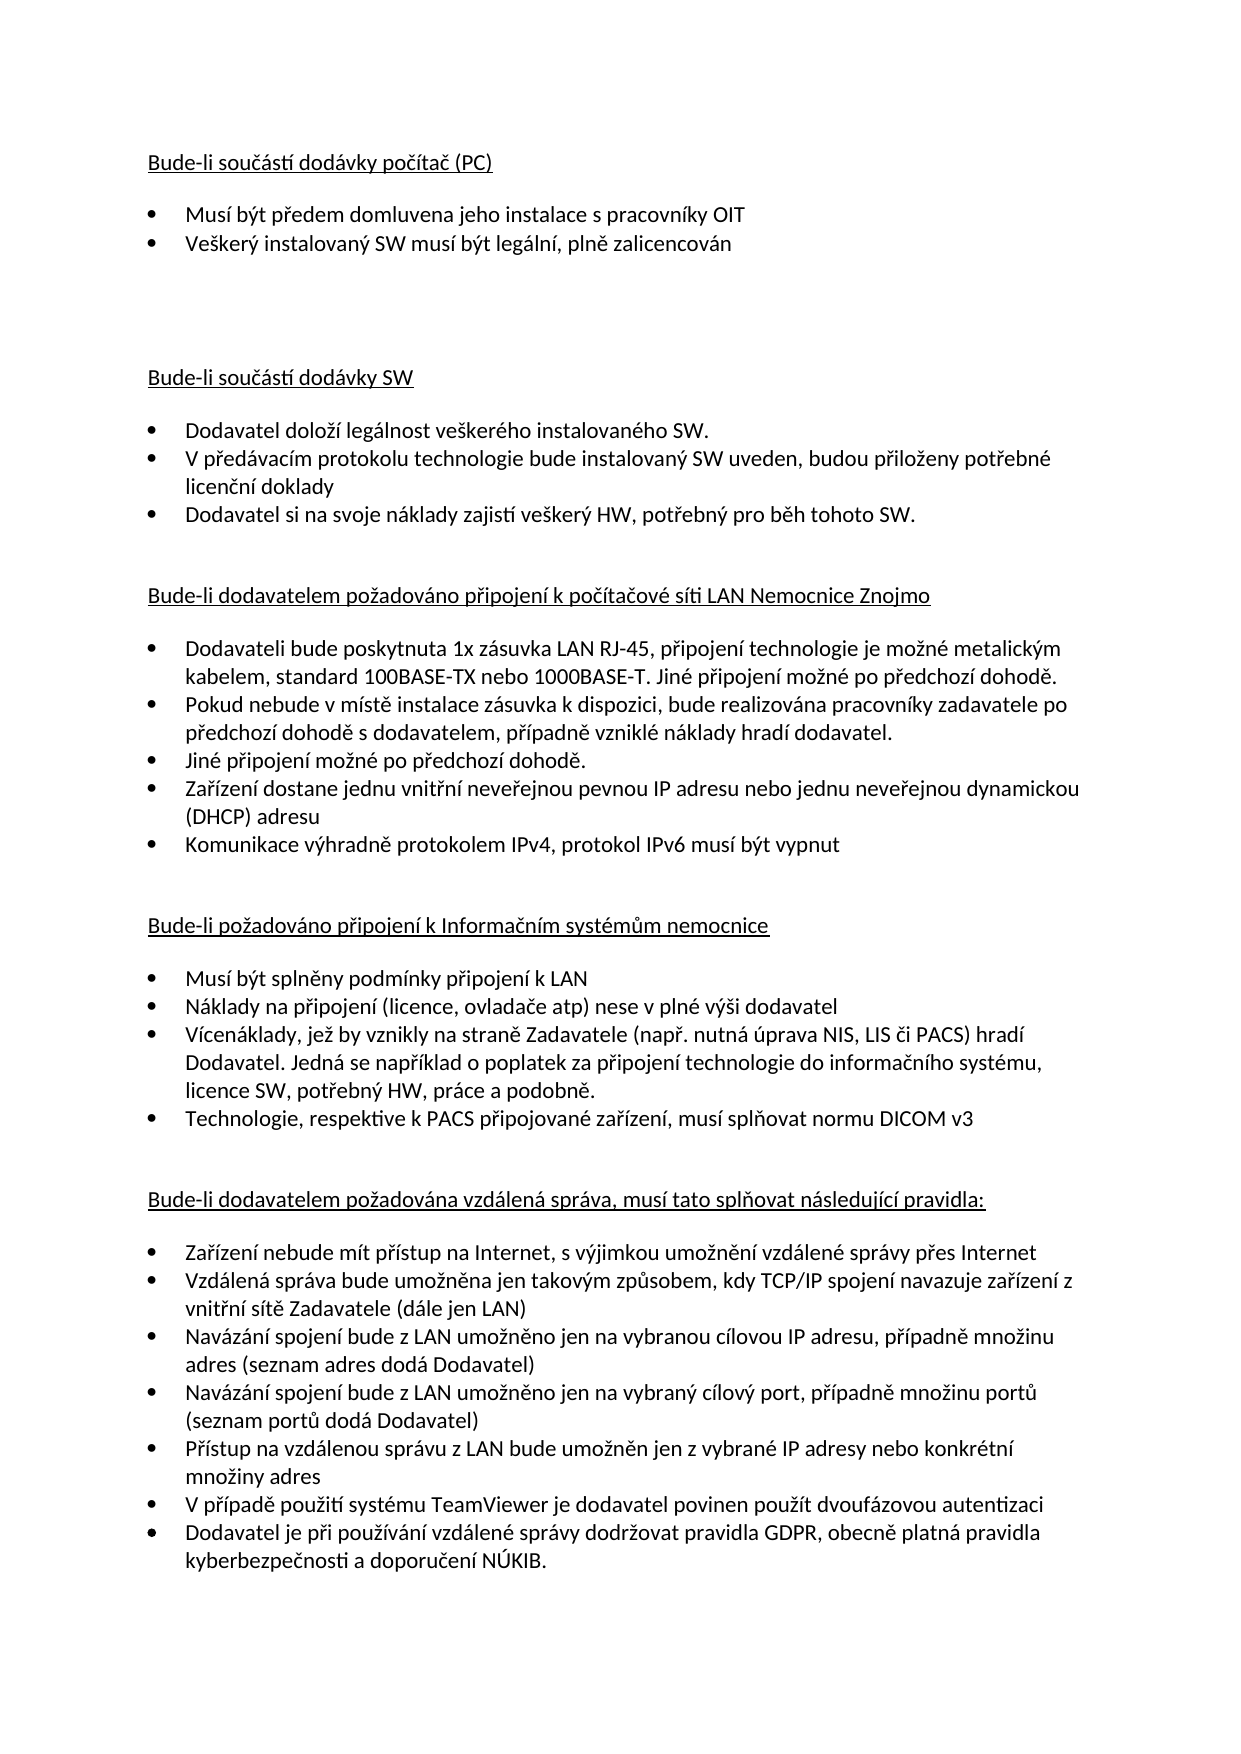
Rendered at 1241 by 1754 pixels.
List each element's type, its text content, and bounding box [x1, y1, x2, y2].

list Dodavatel je při používání vzdálené správy dodržovat pravidla GDPR, obecně platná pravidla kyberbezpečnosti a doporučení NÚKIB. [148, 1518, 1093, 1574]
list Navázání spojení bude z LAN umožněno jen na vybranou cílovou IP adresu, případně množinu adres (seznam adres dodá Dodavatel) [148, 1322, 1093, 1378]
text Bude-li požadováno připojení k Informačním systémům nemocnice [148, 911, 1093, 939]
list Jiné připojení možné po předchozí dohodě. [148, 746, 1093, 774]
list Musí být splněny podmínky připojení k LAN [148, 964, 1093, 992]
text Bude-li součástí dodávky SW [148, 363, 1093, 391]
list Náklady na připojení (licence, ovladače atp) nese v plné výši dodavatel [148, 992, 1093, 1020]
list Navázání spojení bude z LAN umožněno jen na vybraný cílový port, případně množinu portů (seznam portů dodá Dodavatel) [148, 1378, 1093, 1434]
list Technologie, respektive k PACS připojované zařízení, musí splňovat normu DICOM v3 [148, 1104, 1093, 1132]
list Komunikace výhradně protokolem IPv4, protokol IPv6 musí být vypnut [148, 830, 1093, 858]
list Vzdálená správa bude umožněna jen takovým způsobem, kdy TCP/IP spojení navazuje zařízení z vnitřní sítě Zadavatele (dále jen LAN) [148, 1266, 1093, 1322]
list V předávacím protokolu technologie bude instalovaný SW uveden, budou přiloženy potřebné licenční doklady [148, 444, 1093, 500]
list Dodavateli bude poskytnuta 1x zásuvka LAN RJ-45, připojení technologie je možné metalickým kabelem, standard 100BASE-TX nebo 1000BASE-T. Jiné připojení možné po předchozí dohodě. [148, 634, 1093, 690]
list Vícenáklady, jež by vznikly na straně Zadavatele (např. nutná úprava NIS, LIS či PACS) hradí Dodavatel. Jedná se například o poplatek za připojení technologie do informačního systému, licence SW, potřebný HW, práce a podobně. [148, 1020, 1093, 1104]
list Dodavatel si na svoje náklady zajistí veškerý HW, potřebný pro běh tohoto SW. [148, 500, 1093, 528]
list Zařízení dostane jednu vnitřní neveřejnou pevnou IP adresu nebo jednu neveřejnou dynamickou (DHCP) adresu [148, 774, 1093, 830]
list Veškerý instalovaný SW musí být legální, plně zalicencován [148, 229, 1093, 257]
list Musí být předem domluvena jeho instalace s pracovníky OIT [148, 201, 1093, 229]
text Bude-li součástí dodávky počítač (PC) [148, 148, 1093, 176]
list V případě použití systému TeamViewer je dodavatel povinen použít dvoufázovou autentizaci [148, 1490, 1093, 1518]
list Dodavatel doloží legálnost veškerého instalovaného SW. [148, 416, 1093, 444]
text Bude-li dodavatelem požadováno připojení k počítačové síti LAN Nemocnice Znojmo [148, 581, 1093, 609]
list Zařízení nebude mít přístup na Internet, s výjimkou umožnění vzdálené správy přes Internet [148, 1238, 1093, 1266]
list Pokud nebude v místě instalace zásuvka k dispozici, bude realizována pracovníky zadavatele po předchozí dohodě s dodavatelem, případně vzniklé náklady hradí dodavatel. [148, 690, 1093, 746]
list Přístup na vzdálenou správu z LAN bude umožněn jen z vybrané IP adresy nebo konkrétní množiny adres [148, 1434, 1093, 1490]
text Bude-li dodavatelem požadována vzdálená správa, musí tato splňovat následující pravidla: [148, 1185, 1093, 1213]
